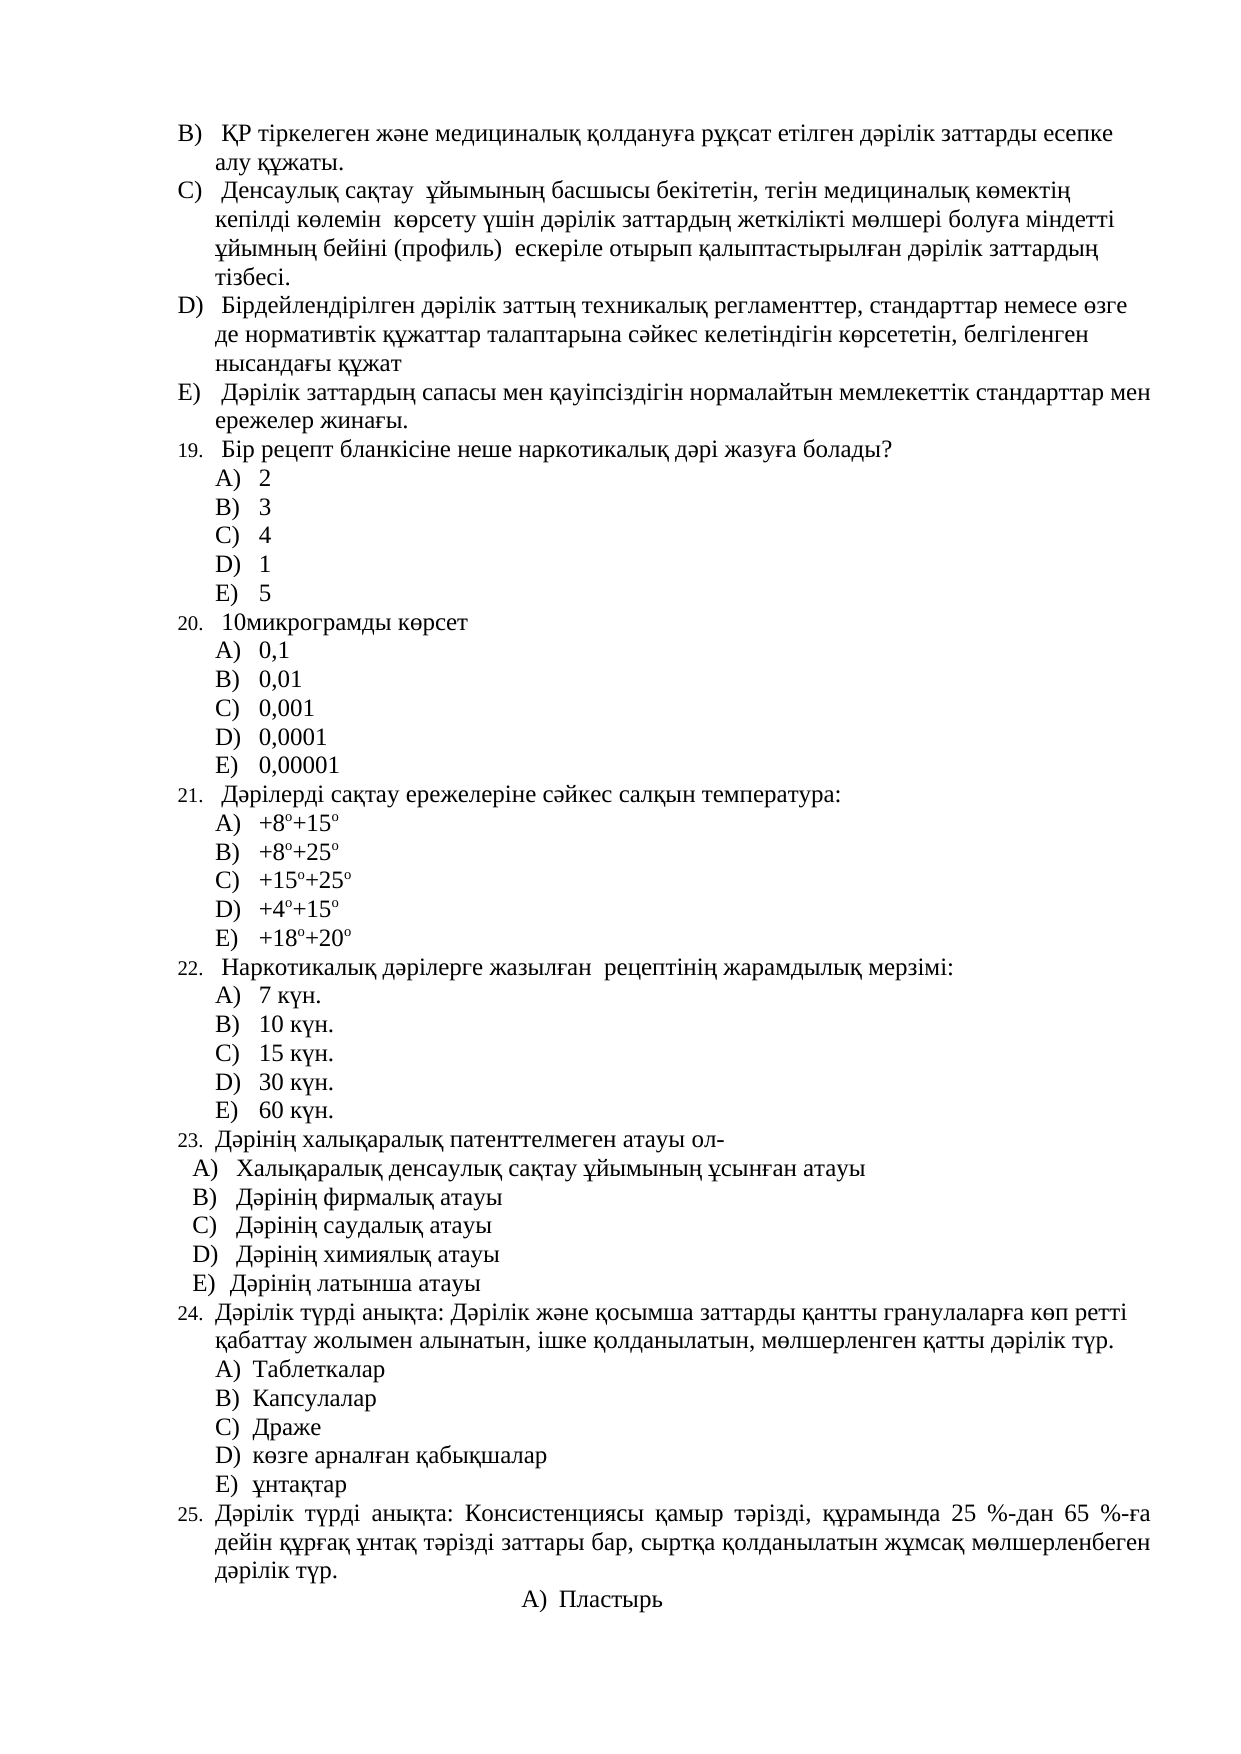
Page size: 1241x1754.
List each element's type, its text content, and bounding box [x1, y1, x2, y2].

list +8о+25о [215, 837, 1152, 866]
list +8о+15о [215, 808, 1152, 837]
list көзге арналған қабықшалар [215, 1441, 1152, 1469]
list Дәрінің латынша атауы [192, 1268, 1152, 1297]
list +18о+20о [215, 923, 1152, 952]
list Дәрінің фирмалық атауы [192, 1182, 1152, 1211]
list 4 [215, 521, 1152, 549]
list 2 [215, 463, 1152, 492]
list +15о+25о [215, 866, 1152, 894]
list 0,0001 [215, 722, 1152, 751]
list Капсулалар [215, 1383, 1152, 1412]
list Дәрілерді сақтау ережелеріне сәйкес салқын температура: [177, 779, 1152, 808]
list 0,1 [215, 636, 1152, 664]
list Наркотикалық дәрілерге жазылған рецептінің жарамдылық мерзімі: [177, 952, 1152, 981]
list +4о+15о [215, 894, 1152, 923]
list Бірдейлендірілген дәрілік заттың техникалық регламенттер, стандарттар немесе өзге де нормативтік құжаттар талаптарына сәйкес келетіндігін көрсететін, белгіленген нысандағы құжат [177, 291, 1152, 377]
list ҚР тіркелеген және медициналық қолдануға рұқсат етілген дәрілік заттарды есепке алу құжаты. [177, 118, 1152, 176]
list 10микрограмды көрсет [177, 607, 1152, 636]
list 7 күн. [215, 981, 1152, 1009]
list 5 [215, 578, 1152, 607]
list Бір рецепт бланкісіне неше наркотикалық дәрі жазуға болады? [177, 434, 1152, 463]
list Денсаулық сақтау ұйымының басшысы бекітетін, тегін медициналық көмектің кепілді көлемін көрсету үшін дәрілік заттардың жеткілікті мөлшері болуға міндетті ұйымның бейіні (профиль) ескеріле отырып қалыптастырылған дәрілік заттардың тізбесі. [177, 176, 1152, 291]
list Дәрілік заттардың сапасы мен қауіпсіздігін нормалайтын мемлекеттік стандарттар мен ережелер жинағы. [177, 377, 1152, 434]
list 10 күн. [215, 1009, 1152, 1038]
list 0,01 [215, 664, 1152, 693]
list Дәрінің химиялық атауы [192, 1239, 1152, 1268]
list Драже [215, 1412, 1152, 1441]
list Дәрінің халықаралық патенттелмеген атауы ол- [177, 1124, 1152, 1153]
list Дәрінің саудалық атауы [192, 1211, 1152, 1239]
list Дәрілік түрді анықта: Дәрілік және қосымша заттарды қантты гранулаларға көп ретті қабаттау жолымен алынатын, ішке қолданылатын, мөлшерленген қатты дәрілік түр. [177, 1297, 1152, 1354]
list 3 [215, 492, 1152, 521]
list Таблеткалар [215, 1354, 1152, 1383]
list Дәрілік түрді анықта: Консистенциясы қамыр тәрізді, құрамында 25 %-дан 65 %-ға дейін құрғақ ұнтақ тәрізді заттары бар, сыртқа қолданылатын жұмсақ мөлшерленбеген дәрілік түр. [177, 1498, 1152, 1584]
list Халықаралық денсаулық сақтау ұйымының ұсынған атауы [192, 1153, 1152, 1182]
list Пластырь [521, 1584, 1152, 1613]
list 15 күн. [215, 1038, 1152, 1067]
list ұнтақтар [215, 1469, 1152, 1498]
list 60 күн. [215, 1096, 1152, 1124]
list 1 [215, 549, 1152, 578]
list 0,001 [215, 693, 1152, 722]
list 30 күн. [215, 1067, 1152, 1096]
list 0,00001 [215, 751, 1152, 779]
